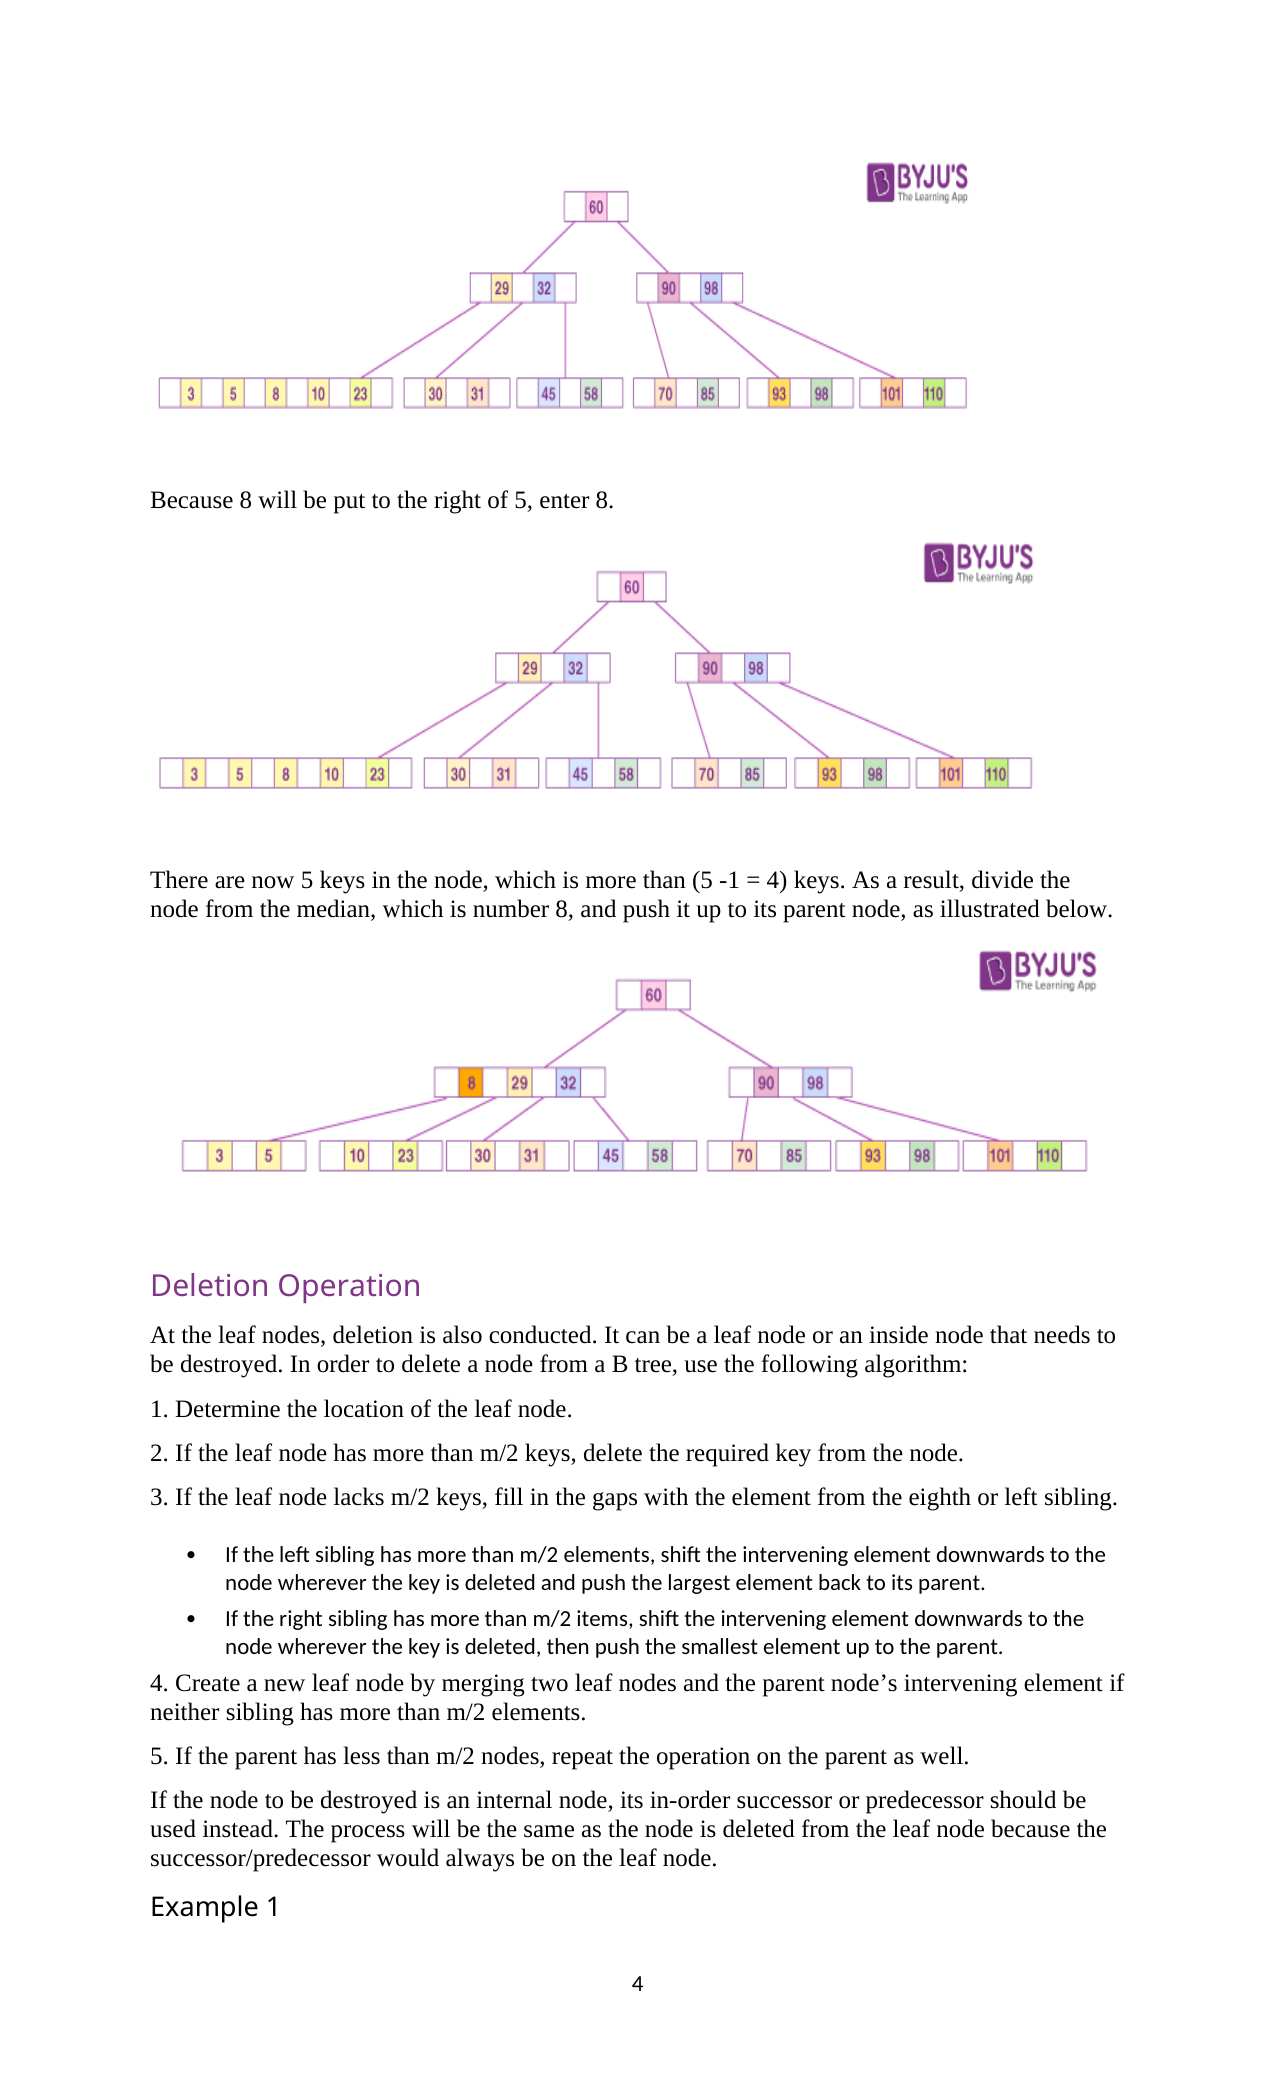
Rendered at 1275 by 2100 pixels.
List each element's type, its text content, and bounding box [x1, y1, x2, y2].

text 4. Create a new leaf node by merging two leaf nodes and the parent node’s intervening element if neither sibling has more than m/2 elements. [150, 1668, 1125, 1726]
text If the node to be destroyed is an internal node, its in-order successor or predecessor should be used instead. The process will be the same as the node is deleted from the leaf node because the successor/predecessor would always be on the leaf node. [150, 1786, 1125, 1872]
list If the left sibling has more than m/2 elements, shift the intervening element downwards to the node wherever the key is deleted and push the largest element back to its parent. [187, 1540, 1125, 1596]
subtitle Deletion Operation [150, 1264, 1125, 1305]
text 1. Determine the location of the leaf node. [150, 1394, 1125, 1422]
picture [150, 938, 1107, 1233]
text 5. If the parent has less than m/2 nodes, repeat the operation on the parent as well. [150, 1741, 1125, 1770]
picture [150, 530, 1043, 850]
picture [150, 150, 977, 470]
text At the leaf nodes, deletion is also conducted. It can be a leaf node or an inside node that needs to be destroyed. In order to delete a node from a B tree, use the following algorithm: [150, 1321, 1125, 1378]
text Because 8 will be put to the right of 5, enter 8. [150, 486, 1125, 514]
text There are now 5 keys in the node, which is more than (5 -1 = 4) keys. As a result, divide the node from the median, which is number 8, and push it up to its parent node, as illustrated below. [150, 866, 1125, 923]
text 2. If the leaf node has more than m/2 keys, delete the required key from the node. [150, 1438, 1125, 1467]
text 3. If the leaf node lacks m/2 keys, fill in the gaps with the element from the eighth or left sibling. [150, 1482, 1125, 1511]
list If the right sibling has more than m/2 items, shift the intervening element downwards to the node wherever the key is deleted, then push the smallest element up to the parent. [187, 1604, 1125, 1660]
subtitle Example 1 [150, 1887, 1125, 1924]
